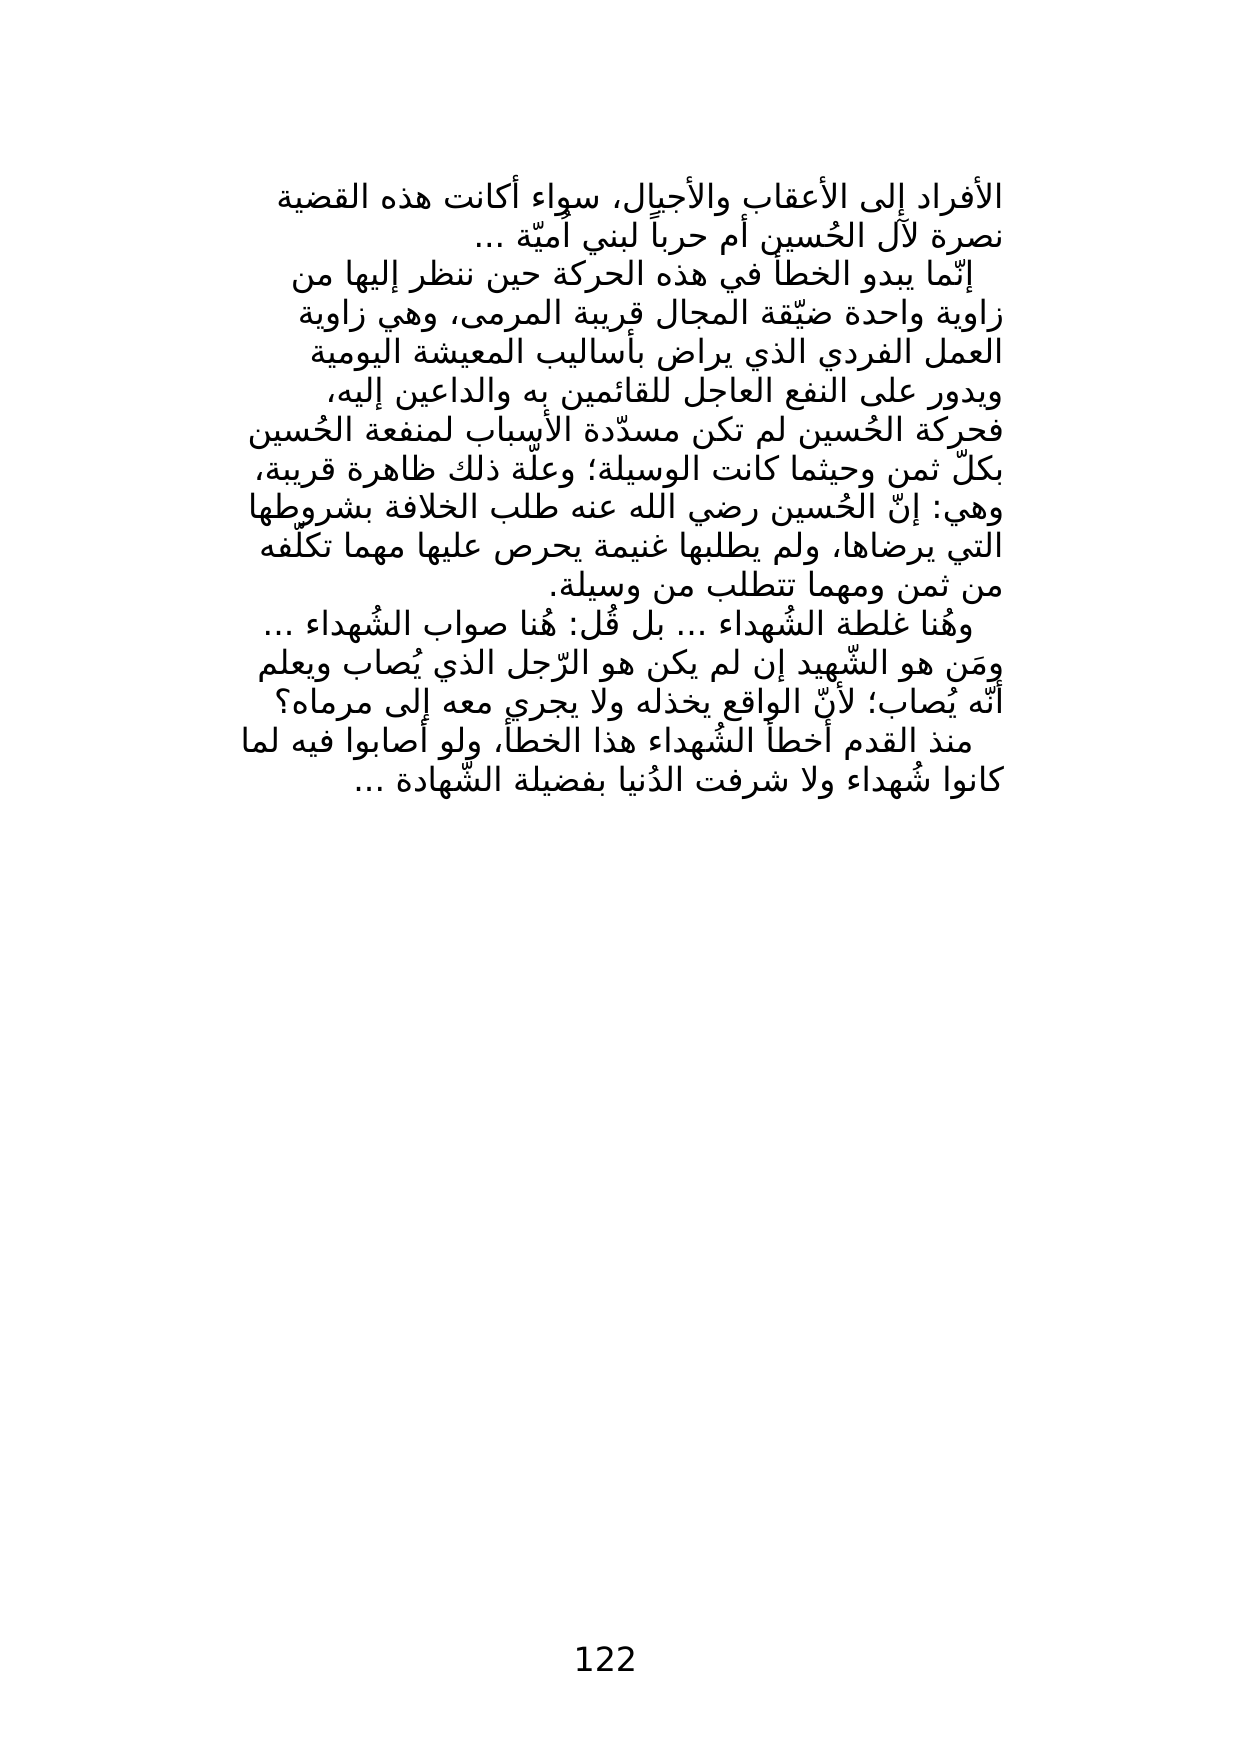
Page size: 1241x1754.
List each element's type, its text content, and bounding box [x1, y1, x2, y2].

text الأفراد إلى الأعقاب والأجيال، سواء أكانت هذه القضية نصرة لآل الحُسين أم حرباً لبني اُميّة ... [236, 177, 1004, 255]
text وهُنا غلطة الشُهداء ... بل قُل: هُنا صواب الشُهداء ... ومَن هو الشّهيد إن لم يكن هو الرّجل الذي يُصاب ويعلم أنّه يُصاب؛ لأنّ الواقع يخذله ولا يجري معه إلى مرماه؟ [236, 604, 1004, 721]
text إنّما يبدو الخطأ في هذه الحركة حين ننظر إليها من زاوية واحدة ضيّقة المجال قريبة المرمى، وهي زاوية العمل الفردي الذي يراض بأساليب المعيشة اليومية ويدور على النفع العاجل للقائمين به والداعين إليه، فحركة الحُسين لم تكن مسدّدة الأسباب لمنفعة الحُسين بكلّ ثمن وحيثما كانت الوسيلة؛ وعلّة ذلك ظاهرة قريبة، وهي: إنّ الحُسين رضي الله عنه طلب الخلافة بشروطها التي يرضاها، ولم يطلبها غنيمة يحرص عليها مهما تكلّفه من ثمن ومهما تتطلب من وسيلة. [236, 255, 1004, 604]
text منذ القدم أخطأ الشُهداء هذا الخطأ، ولو أصابوا فيه لما كانوا شُهداء ولا شرفت الدُنيا بفضيلة الشّهادة ... [236, 721, 1004, 799]
